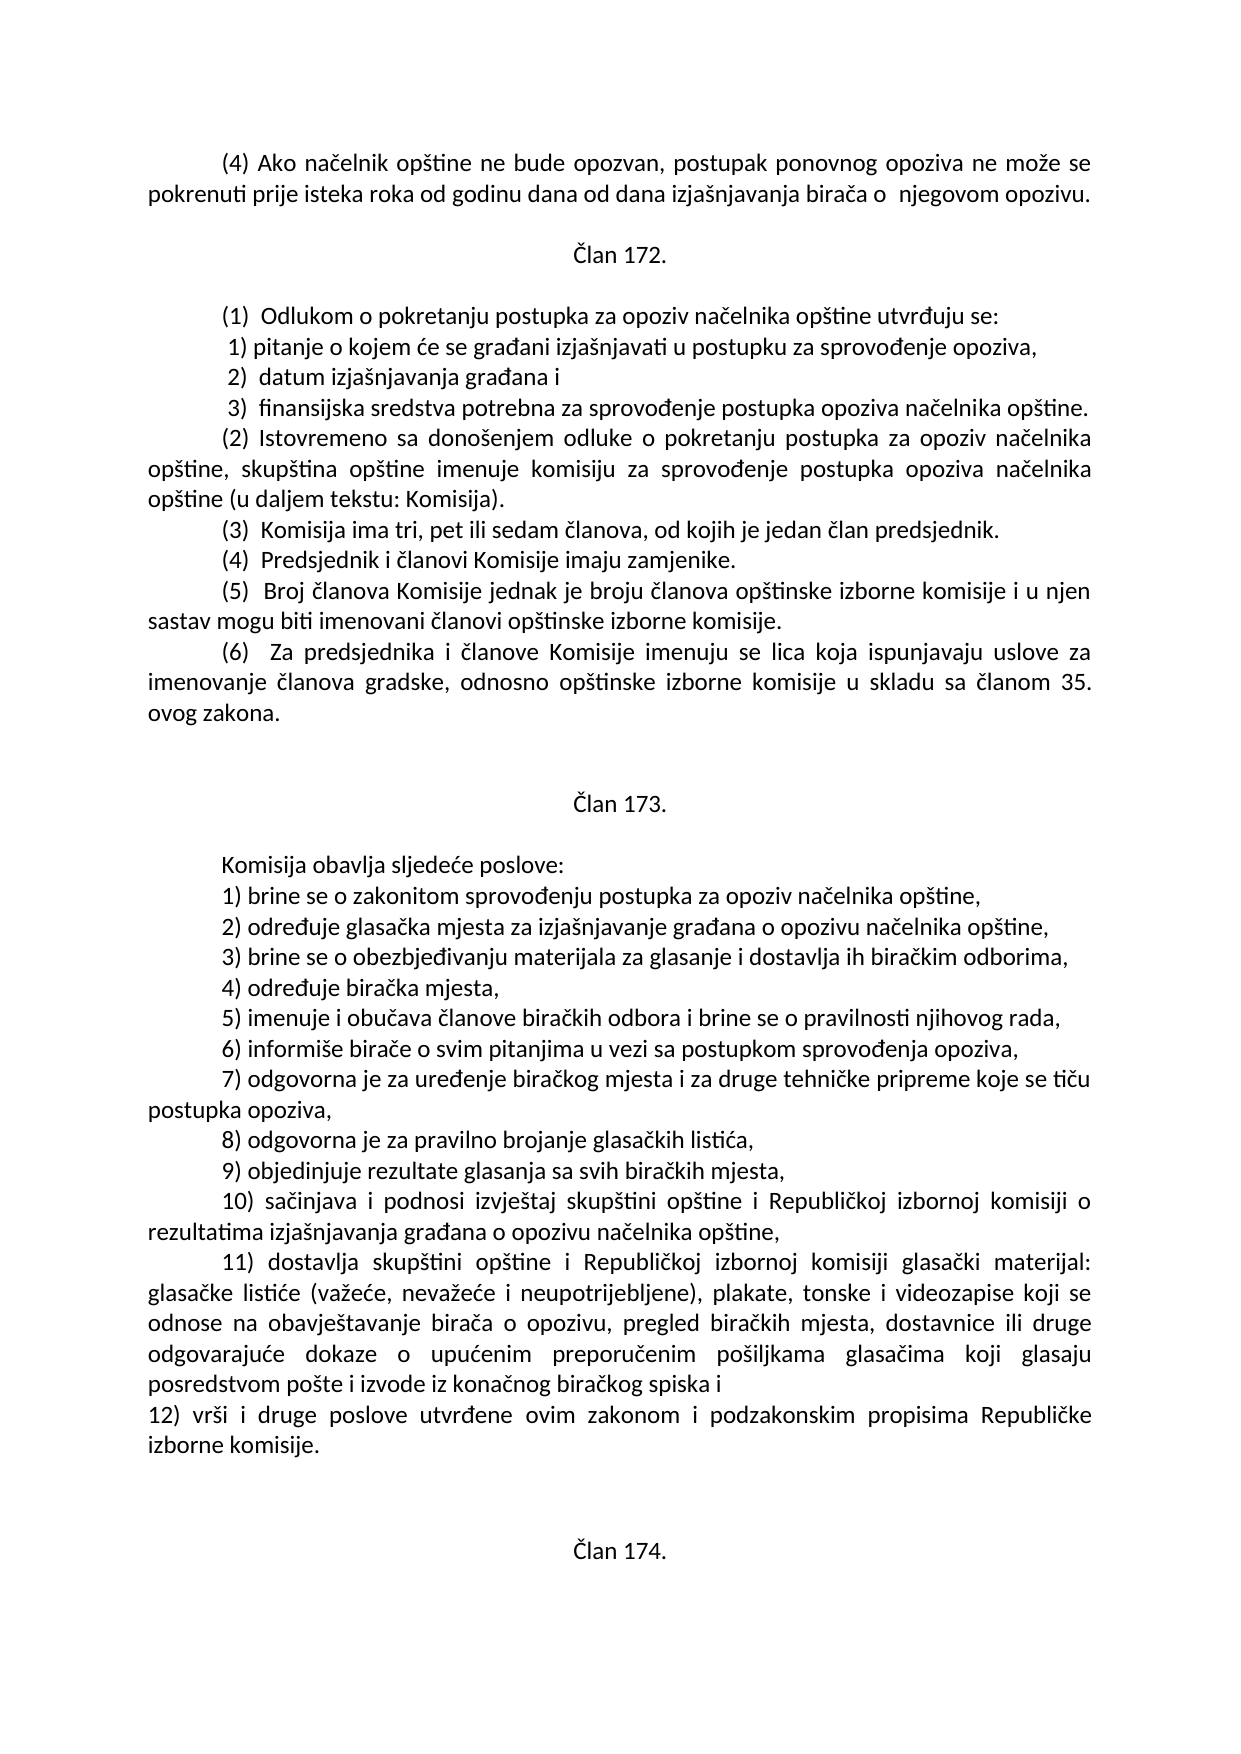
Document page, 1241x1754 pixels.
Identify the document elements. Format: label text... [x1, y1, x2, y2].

text 10) sačinjava i podnosi izvještaj skupštini opštine i Republičkoj izbornoj komisiji o rezultatima izjašnjavanja građana o opozivu načelnika opštine, [148, 1185, 1093, 1246]
text 4) određuje biračka mjesta, [148, 972, 1093, 1002]
text 2) određuje glasačka mjesta za izjašnjavanje građana o opozivu načelnika opštine, [148, 911, 1093, 941]
text (5) Broj članova Komisije jednak je broju članova opštinske izborne komisije i u njen sastav mogu biti imenovani članovi opštinske izborne komisije. [148, 575, 1093, 636]
text 3) finansijska sredstva potrebna za sprovođenje postupka opoziva načelnika opštine. [148, 392, 1093, 422]
text 1) pitanje o kojem će se građani izjašnjavati u postupku za sprovođenje opoziva, [148, 331, 1093, 361]
text 9) objedinjuje rezultate glasanja sa svih biračkih mjesta, [148, 1155, 1093, 1185]
text (4) Predsjednik i članovi Komisije imaju zamjenike. [148, 544, 1093, 575]
text (1) Odlukom o pokretanju postupka za opoziv načelnika opštine utvrđuju se: [148, 300, 1093, 331]
text Komisija obavlja sljedeće poslove: [148, 849, 1093, 880]
text 2) datum izjašnjavanja građana i [148, 361, 1093, 392]
text 12) vrši i druge poslove utvrđene ovim zakonom i podzakonskim propisima Republičke izborne komisije. [148, 1399, 1093, 1460]
text 6) informiše birače o svim pitanjima u vezi sa postupkom sprovođenja opoziva, [148, 1033, 1093, 1063]
text (6) Za predsjednika i članove Komisije imenuju se lica koja ispunjavaju uslove za imenovanje članova gradske, odnosno opštinske izborne komisije u skladu sa članom 35. ovog zakona. [148, 636, 1093, 727]
text (3) Komisija ima tri, pet ili sedam članova, od kojih je jedan član predsjednik. [148, 514, 1093, 544]
text Član 172. [148, 239, 1093, 270]
text (4) Ako načelnik opštine ne bude opozvan, postupak ponovnog opoziva ne može se pokrenuti prije isteka roka od godinu dana od dana izjašnjavanja birača o njegovom opozivu. [148, 148, 1093, 209]
text 8) odgovorna je za pravilno brojanje glasačkih listića, [148, 1124, 1093, 1155]
text 7) odgovorna je za uređenje biračkog mjesta i za druge tehničke pripreme koje se tiču postupka opoziva, [148, 1063, 1093, 1124]
text Član 173. [148, 788, 1093, 819]
text 1) brine se o zakonitom sprovođenju postupka za opoziv načelnika opštine, [148, 880, 1093, 911]
text (2) Istovremeno sa donošenjem odluke o pokretanju postupka za opoziv načelnika opštine, skupština opštine imenuje komisiju za sprovođenje postupka opoziva načelnika opštine (u daljem tekstu: Komisija). [148, 422, 1093, 514]
text Član 174. [148, 1535, 1093, 1566]
text 5) imenuje i obučava članove biračkih odbora i brine se o pravilnosti njihovog rada, [148, 1002, 1093, 1033]
text 11) dostavlja skupštini opštine i Republičkoj izbornoj komisiji glasački materijal: glasačke listiće (važeće, nevažeće i neupotrijebljene), plakate, tonske i videozapise koji se odnose na obavještavanje birača o opozivu, pregled biračkih mjesta, dostavnice ili druge odgovarajuće dokaze o upućenim preporučenim pošiljkama glasačima koji glasaju posredstvom pošte i izvode iz konačnog biračkog spiska i [148, 1246, 1093, 1399]
text 3) brine se o obezbjeđivanju materijala za glasanje i dostavlja ih biračkim odborima, [148, 941, 1093, 972]
